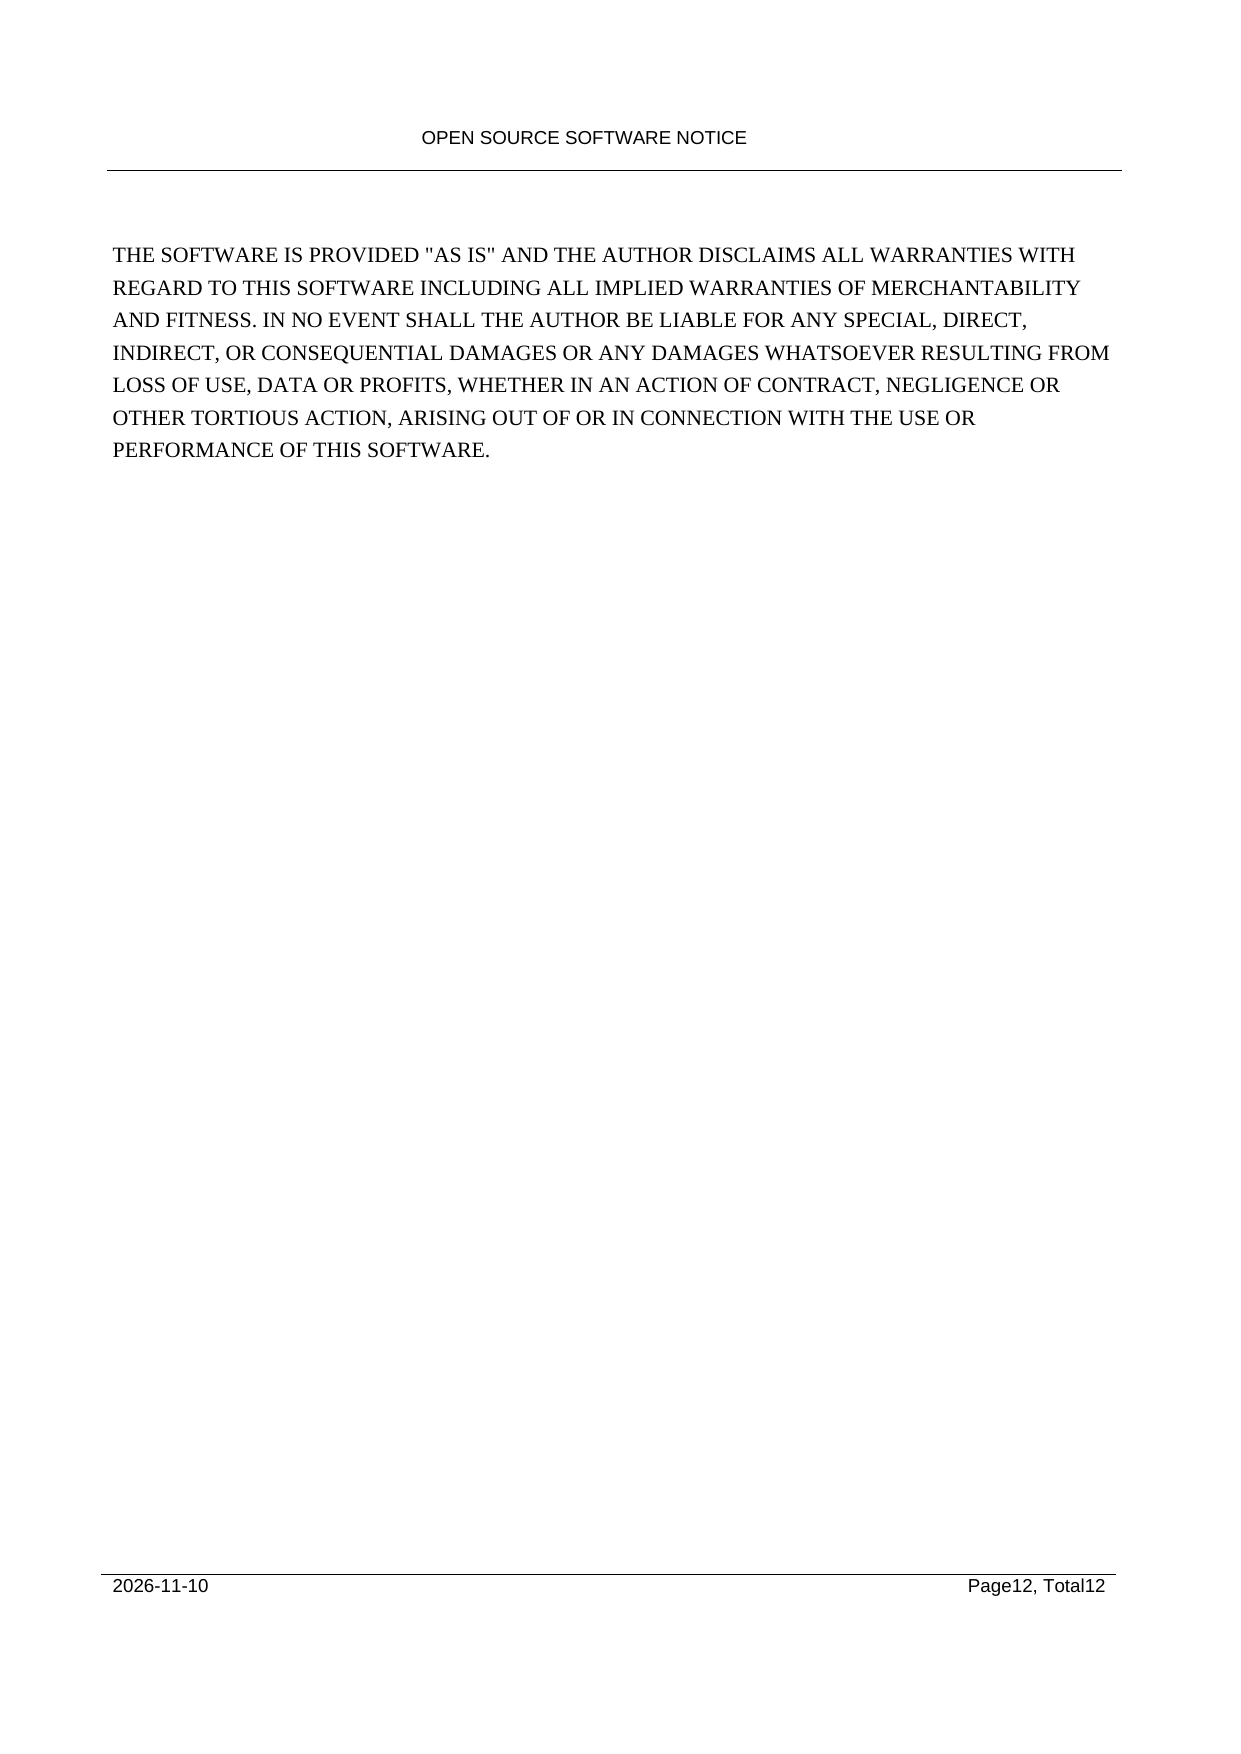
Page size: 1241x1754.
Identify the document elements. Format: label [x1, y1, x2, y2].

text [112, 206, 1128, 499]
